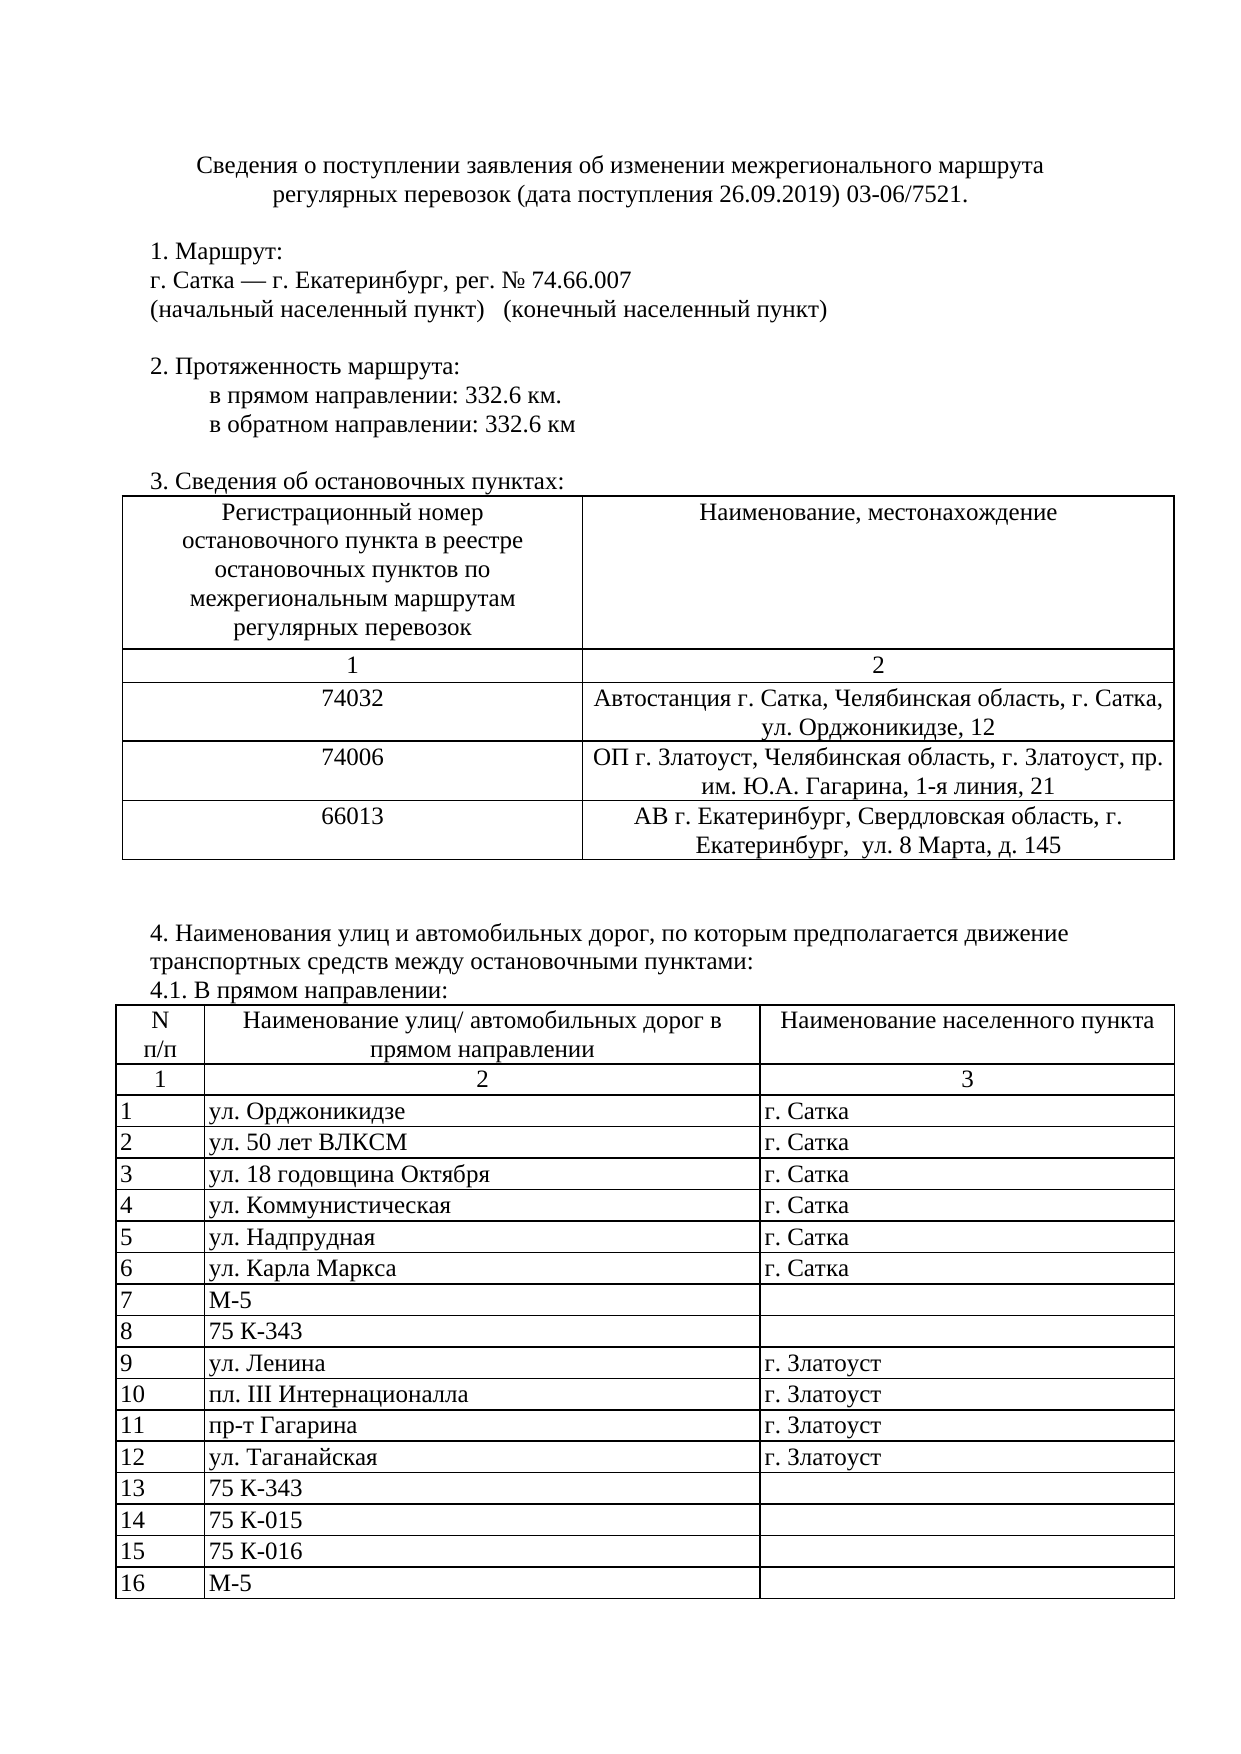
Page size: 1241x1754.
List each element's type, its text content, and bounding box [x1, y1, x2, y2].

text г. Сатка — г. Екатеринбург, рег. № 74.66.007 [150, 265, 1090, 294]
table_cell 16 [117, 1568, 204, 1598]
table_cell г. Златоуст [761, 1348, 1174, 1377]
table_cell ул. 18 годовщина Октября [205, 1159, 759, 1189]
text в обратном направлении: 332.6 км [150, 409, 1090, 437]
table_header Регистрационный номер остановочного пункта в реестре остановочных пунктов по межрегиональным маршрутам регулярных перевозок [123, 497, 582, 648]
text 4.1. В прямом направлении: [150, 975, 1090, 1004]
table_cell г. Златоуст [761, 1442, 1174, 1472]
table_header N п/п [117, 1006, 204, 1063]
table_cell 1 [117, 1065, 204, 1094]
table_cell 13 [117, 1473, 204, 1503]
table_cell М-5 [205, 1568, 759, 1598]
table_cell М-5 [205, 1285, 759, 1314]
table_cell г. Сатка [761, 1253, 1174, 1283]
table_cell г. Сатка [761, 1127, 1174, 1157]
table_cell ул. Орджоникидзе [205, 1096, 759, 1126]
table_cell 15 [117, 1536, 204, 1566]
table_cell 10 [117, 1379, 204, 1409]
table_cell ул. Таганайская [205, 1442, 759, 1472]
table_header Наименование, местонахождение [583, 497, 1173, 648]
table_cell 66013 [123, 801, 582, 858]
table_cell ул. Ленина [205, 1348, 759, 1377]
table_cell ул. Карла Маркса [205, 1253, 759, 1283]
table_cell ул. Коммунистическая [205, 1190, 759, 1220]
table_cell 1 [117, 1096, 204, 1126]
text (начальный населенный пункт) (конечный населенный пункт) [150, 294, 1090, 322]
text 2. Протяженность маршрута: [150, 351, 1090, 380]
table_cell 8 [117, 1316, 204, 1346]
table_cell г. Сатка [761, 1222, 1174, 1252]
table_cell 2 [205, 1065, 759, 1094]
table_cell 5 [117, 1222, 204, 1252]
text 4. Наименования улиц и автомобильных дорог, по которым предполагается движение транспортных средств между остановочными пунктами: [150, 918, 1090, 975]
table_cell г. Сатка [761, 1096, 1174, 1126]
table_cell [761, 1473, 1174, 1503]
table_cell 74006 [123, 742, 582, 799]
table_cell 3 [761, 1065, 1174, 1094]
table_cell 75 К-015 [205, 1505, 759, 1535]
table_cell г. Златоуст [761, 1379, 1174, 1409]
table_header Наименование населенного пункта [761, 1006, 1174, 1063]
table_cell 1 [123, 650, 582, 681]
table_cell 11 [117, 1411, 204, 1440]
table_cell пр-т Гагарина [205, 1411, 759, 1440]
table_cell 4 [117, 1190, 204, 1220]
table_cell [761, 1316, 1174, 1346]
table_cell 9 [117, 1348, 204, 1377]
table_cell 74032 [123, 683, 582, 740]
table_cell 75 К-343 [205, 1473, 759, 1503]
table_cell 2 [117, 1127, 204, 1157]
table_cell [761, 1568, 1174, 1598]
table_cell 2 [583, 650, 1173, 681]
table_cell 3 [117, 1159, 204, 1189]
table_cell ул. 50 лет ВЛКСМ [205, 1127, 759, 1157]
table_cell [761, 1536, 1174, 1566]
table_cell [761, 1285, 1174, 1314]
table_cell 75 К-343 [205, 1316, 759, 1346]
table_cell пл. III Интернационалла [205, 1379, 759, 1409]
text Сведения о поступлении заявления об изменении межрегионального маршрута регулярных перевозок (дата поступления 26.09.2019) 03-06/7521. [150, 150, 1090, 207]
table_cell ОП г. Златоуст, Челябинская область, г. Златоуст, пр. им. Ю.А. Гагарина, 1-я линия, 21 [583, 742, 1173, 799]
table_cell АВ г. Екатеринбург, Свердловская область, г. Екатеринбург, ул. 8 Марта, д. 145 [583, 801, 1173, 858]
text 3. Сведения об остановочных пунктах: [150, 466, 1090, 495]
text 1. Маршрут: [150, 236, 1090, 265]
table_cell г. Сатка [761, 1159, 1174, 1189]
text в прямом направлении: 332.6 км. [150, 380, 1090, 409]
table_cell [761, 1505, 1174, 1535]
table_cell Автостанция г. Сатка, Челябинская область, г. Сатка, ул. Орджоникидзе, 12 [583, 683, 1173, 740]
table_cell 6 [117, 1253, 204, 1283]
table_cell г. Златоуст [761, 1411, 1174, 1440]
table_cell 7 [117, 1285, 204, 1314]
table_header Наименование улиц/ автомобильных дорог в прямом направлении [205, 1006, 759, 1063]
table_cell ул. Надпрудная [205, 1222, 759, 1252]
table_cell 75 К-016 [205, 1536, 759, 1566]
table_cell 14 [117, 1505, 204, 1535]
table_cell 12 [117, 1442, 204, 1472]
table_cell г. Сатка [761, 1190, 1174, 1220]
